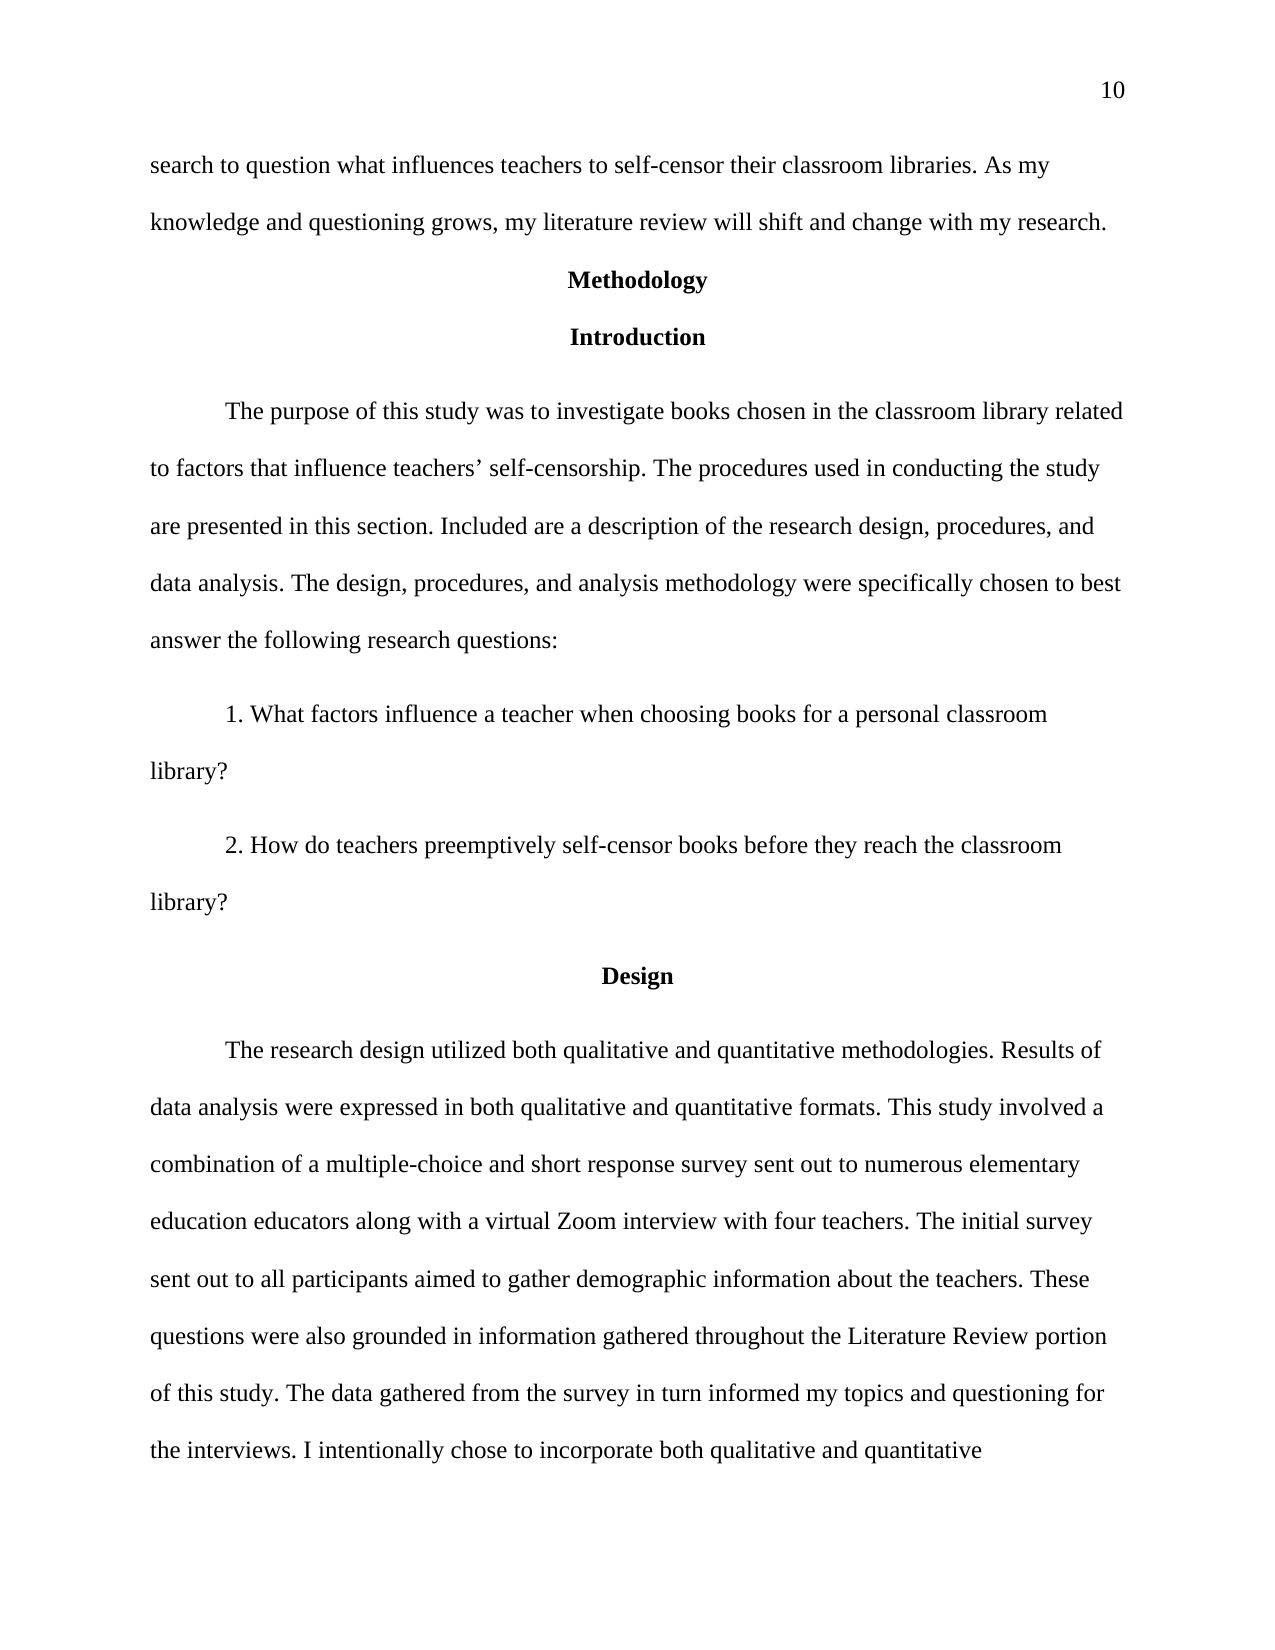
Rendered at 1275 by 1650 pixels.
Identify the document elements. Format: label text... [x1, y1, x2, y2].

text Design [150, 961, 1125, 990]
text Methodology [150, 265, 1125, 294]
text 1. What factors influence a teacher when choosing books for a personal classroom library? [150, 699, 1125, 785]
text 2. How do teachers preemptively self-censor books before they reach the classroom library? [150, 830, 1125, 916]
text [150, 1035, 1125, 1464]
text The purpose of this study was to investigate books chosen in the classroom library related to factors that influence teachers’ self-censorship. The procedures used in conducting the study are presented in this section. Included are a description of the research design, procedures, and data analysis. The design, procedures, and analysis methodology were specifically chosen to best answer the following research questions: [150, 396, 1125, 654]
text Introduction [150, 322, 1125, 351]
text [150, 150, 1125, 236]
